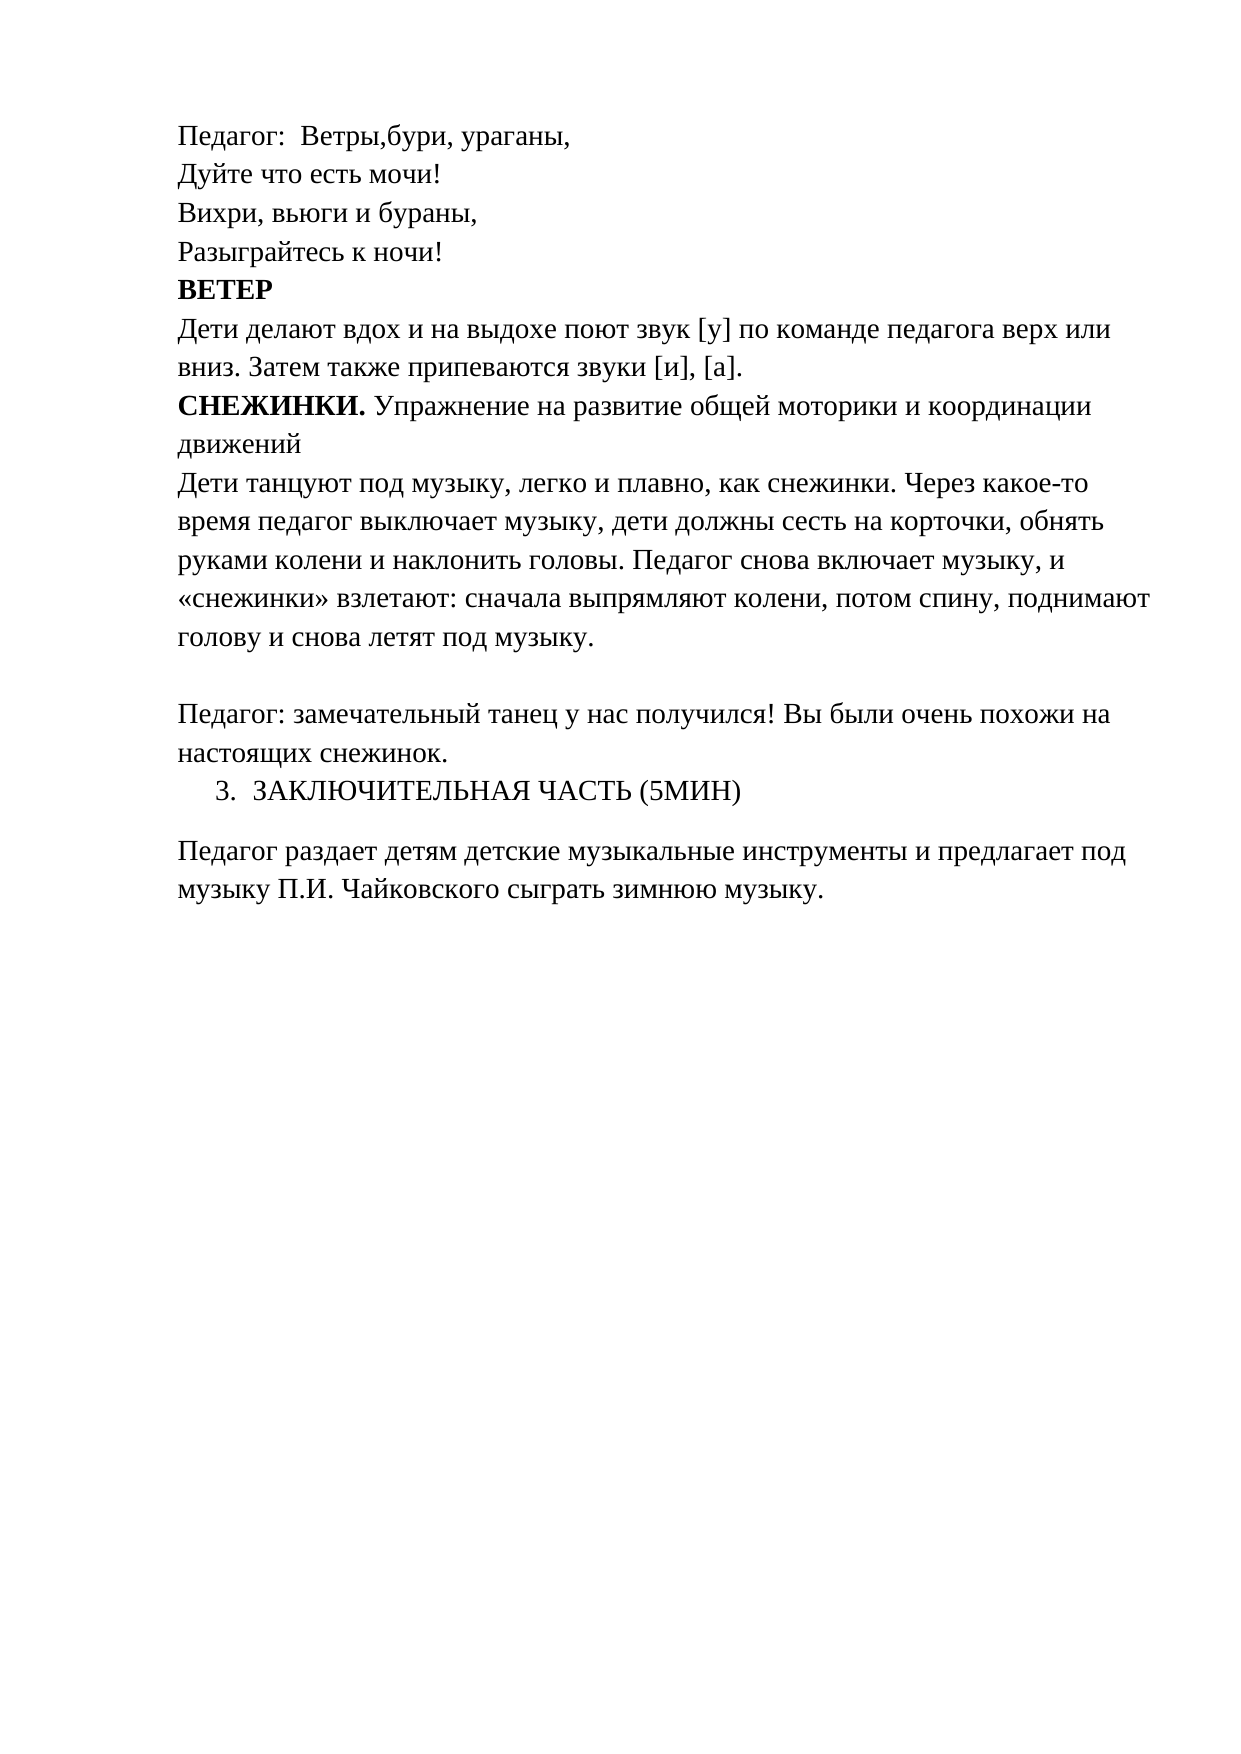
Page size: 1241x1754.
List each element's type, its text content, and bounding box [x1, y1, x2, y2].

list Педагог: Ветры,бури, ураганы, [177, 118, 1152, 152]
list Вихри, вьюги и бураны, [177, 195, 1152, 229]
list ВЕТЕР [177, 272, 1152, 306]
list Дети делают вдох и на выдохе поют звук [у] по команде педагога верх или вниз. Затем также припеваются звуки [и], [a]. [177, 311, 1152, 383]
list Разыграйтесь к ночи! [177, 234, 1152, 267]
list СНЕЖИНКИ. Упражнение на развитие общей моторики и координации движений [177, 388, 1152, 460]
list ЗАКЛЮЧИТЕЛЬНАЯ ЧАСТЬ (5МИН) [215, 773, 1152, 807]
list Дети танцуют под музыку, легко и плавно, как снежинки. Через какое-то время педагог выключает музыку, дети должны сесть на корточки, обнять руками колени и наклонить головы. Педагог снова включает музыку, и «снежинки» взлетают: сначала выпрямляют колени, потом спину, поднимают голову и снова летят под музыку. [177, 465, 1152, 653]
list Педагог: замечательный танец у нас получился! Вы были очень похожи на настоящих снежинок. [177, 696, 1152, 768]
list Дуйте что есть мочи! [177, 157, 1152, 190]
text Педагог раздает детям детские музыкальные инструменты и предлагает под музыку П.И. Чайковского сыграть зимнюю музыку. [177, 833, 1152, 905]
